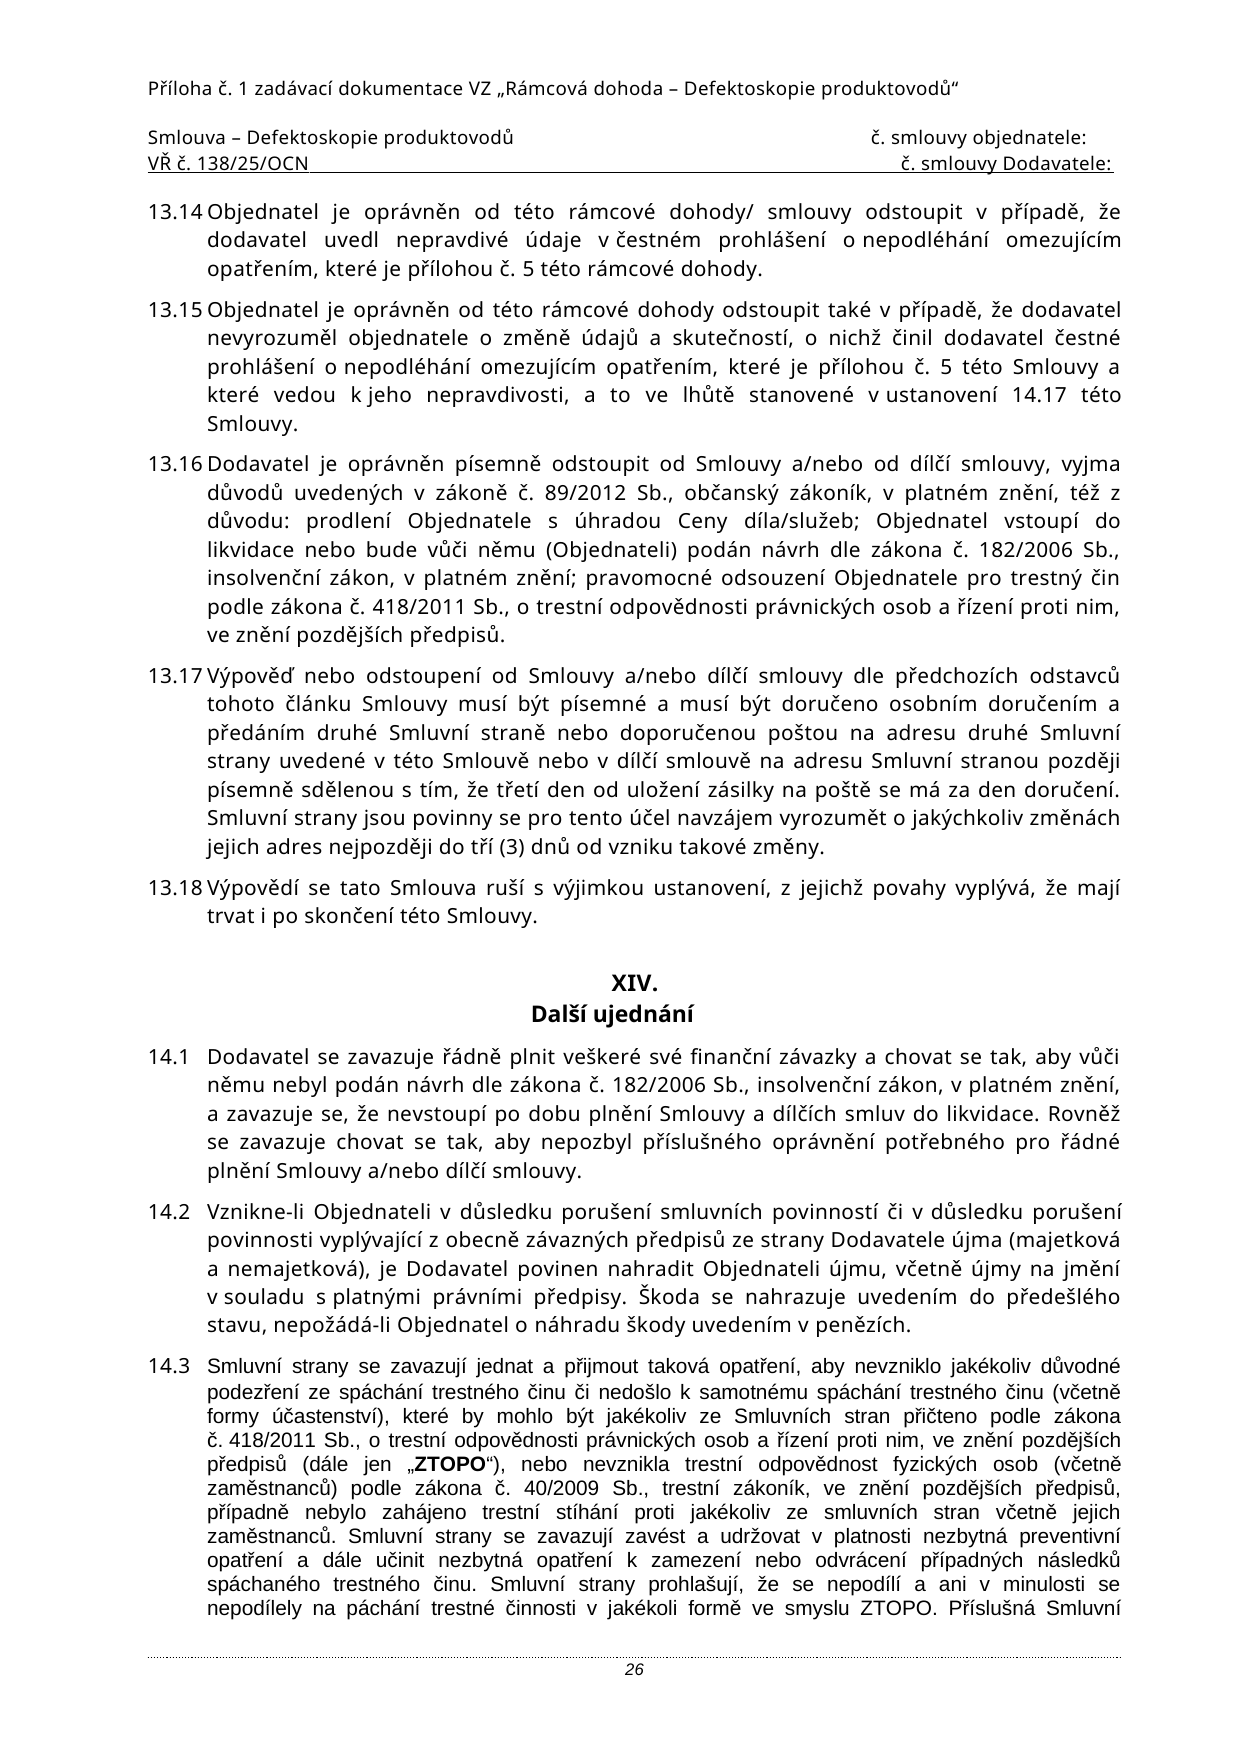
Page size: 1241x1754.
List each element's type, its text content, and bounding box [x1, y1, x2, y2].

list Výpovědí se tato Smlouva ruší s výjimkou ustanovení, z jejichž povahy vyplývá, že mají trvat i po skončení této Smlouvy. [148, 873, 1122, 929]
text Další ujednání [102, 998, 1122, 1029]
list Dodavatel je oprávněn písemně odstoupit od Smlouvy a/nebo od dílčí smlouvy, vyjma důvodů uvedených v zákoně č. 89/2012 Sb., občanský zákoník, v platném znění, též z důvodu: prodlení Objednatele s úhradou Ceny díla/služeb; Objednatel vstoupí do likvidace nebo bude vůči němu (Objednateli) podán návrh dle zákona č. 182/2006 Sb., insolvenční zákon, v platném znění; pravomocné odsouzení Objednatele pro trestný čin podle zákona č. 418/2011 Sb., o trestní odpovědnosti právnických osob a řízení proti nim, ve znění pozdějších předpisů. [148, 449, 1122, 649]
list Výpověď nebo odstoupení od Smlouvy a/nebo dílčí smlouvy dle předchozích odstavců tohoto článku Smlouvy musí být písemné a musí být doručeno osobním doručením a předáním druhé Smluvní straně nebo doporučenou poštou na adresu druhé Smluvní strany uvedené v této Smlouvě nebo v dílčí smlouvě na adresu Smluvní stranou později písemně sdělenou s tím, že třetí den od uložení zásilky na poště se má za den doručení. Smluvní strany jsou povinny se pro tento účel navzájem vyrozumět o jakýchkoliv změnách jejich adres nejpozději do tří (3) dnů od vzniku takové změny. [148, 661, 1122, 860]
text XIV. [148, 967, 1122, 998]
list Objednatel je oprávněn od této rámcové dohody/ smlouvy odstoupit v případě, že dodavatel uvedl nepravdivé údaje v čestném prohlášení o nepodléhání omezujícím opatřením, které je přílohou č. 5 této rámcové dohody. [148, 197, 1122, 282]
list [148, 1351, 1122, 1619]
list Objednatel je oprávněn od této rámcové dohody odstoupit také v případě, že dodavatel nevyrozuměl objednatele o změně údajů a skutečností, o nichž činil dodavatel čestné prohlášení o nepodléhání omezujícím opatřením, které je přílohou č. 5 této Smlouvy a které vedou k jeho nepravdivosti, a to ve lhůtě stanovené v ustanovení 14.17 této Smlouvy. [148, 295, 1122, 437]
list Dodavatel se zavazuje řádně plnit veškeré své finanční závazky a chovat se tak, aby vůči němu nebyl podán návrh dle zákona č. 182/2006 Sb., insolvenční zákon, v platném znění, a zavazuje se, že nevstoupí po dobu plnění Smlouvy a dílčích smluv do likvidace. Rovněž se zavazuje chovat se tak, aby nepozbyl příslušného oprávnění potřebného pro řádné plnění Smlouvy a/nebo dílčí smlouvy. [148, 1042, 1122, 1184]
list Vznikne-li Objednateli v důsledku porušení smluvních povinností či v důsledku porušení povinnosti vyplývající z obecně závazných předpisů ze strany Dodavatele újma (majetková a nemajetková), je Dodavatel povinen nahradit Objednateli újmu, včetně újmy na jmění v souladu s platnými právními předpisy. Škoda se nahrazuje uvedením do předešlého stavu, nepožádá-li Objednatel o náhradu škody uvedením v penězích. [148, 1197, 1122, 1339]
